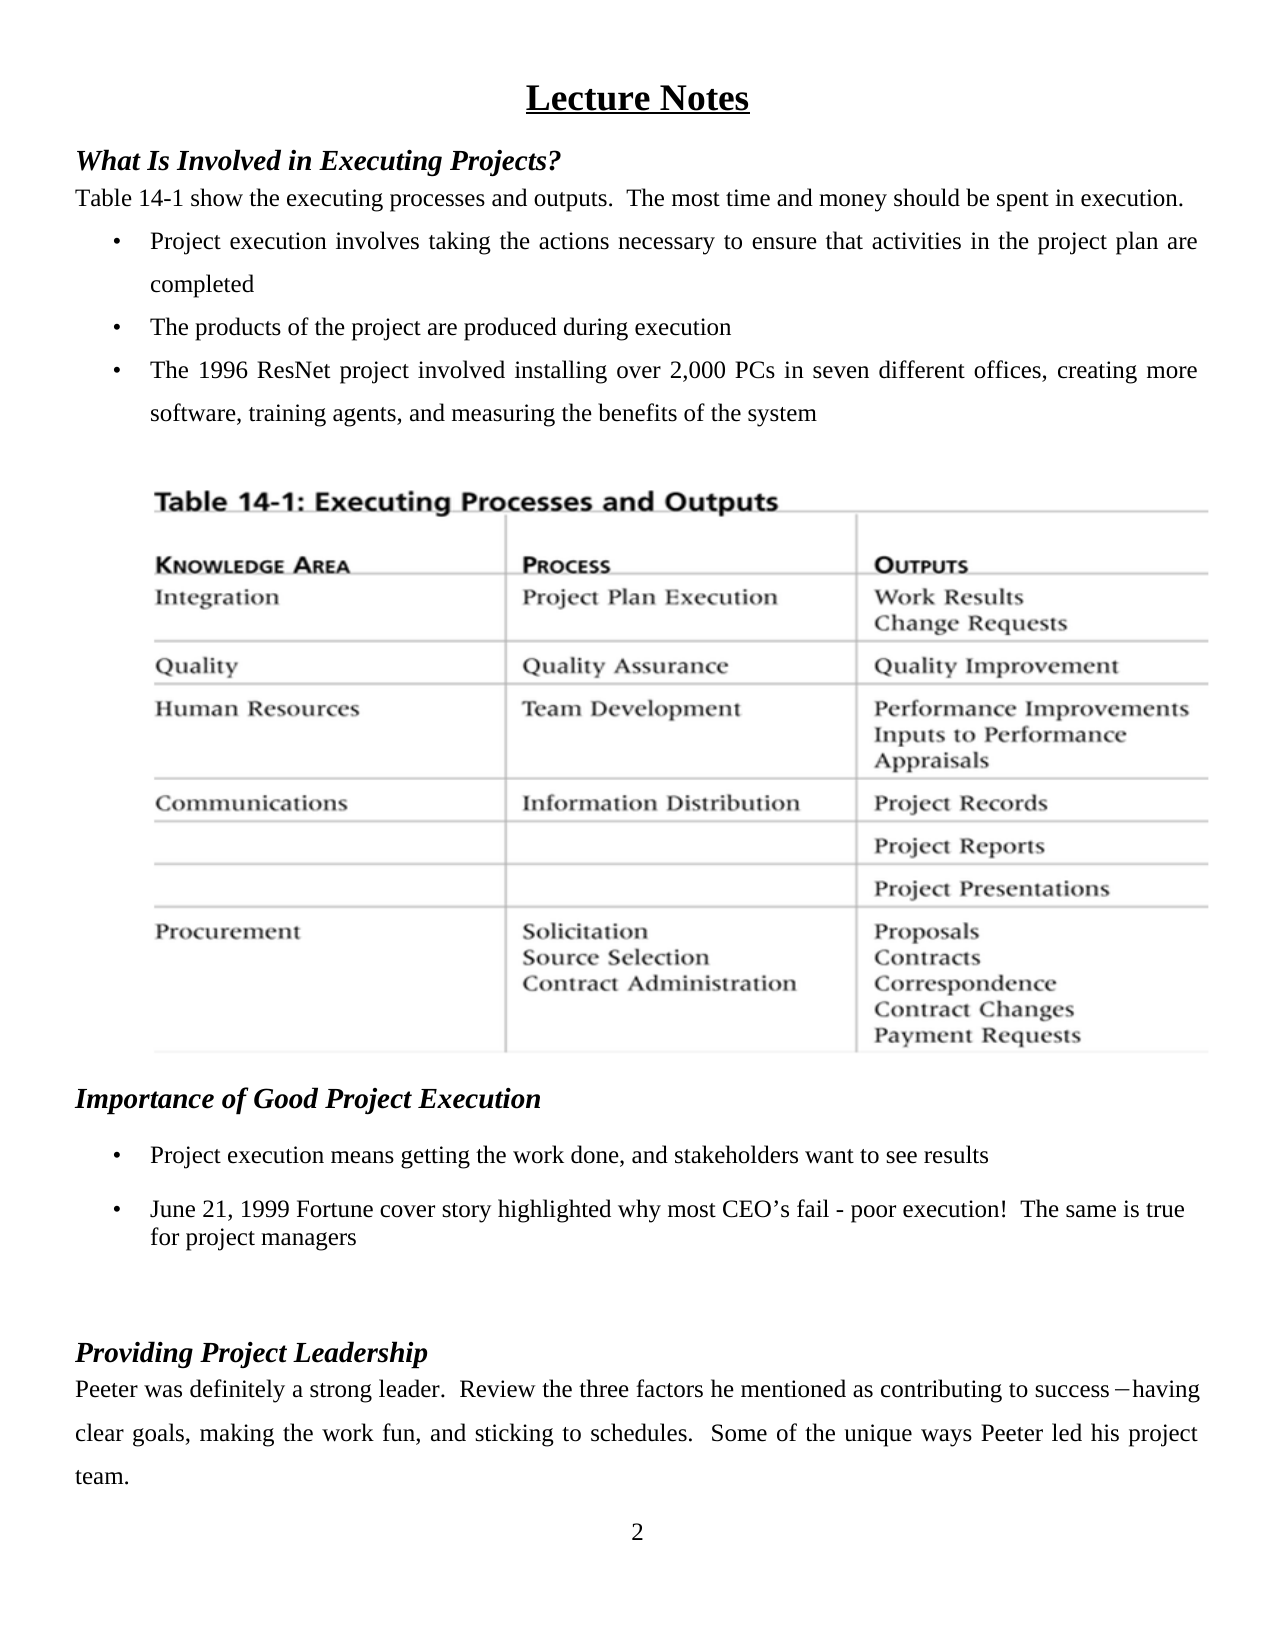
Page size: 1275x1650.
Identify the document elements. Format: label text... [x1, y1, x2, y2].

subtitle Providing Project Leadership [75, 1335, 1200, 1368]
subtitle Project execution means getting the work done, and stakeholders want to see results [112, 1140, 1200, 1169]
list Project execution involves taking the actions necessary to ensure that activities in the project plan are completed [112, 226, 1200, 298]
list The products of the project are produced during execution [112, 312, 1200, 341]
text Lecture Notes [75, 75, 1200, 118]
text Peeter was definitely a strong leader. Review the three factors he mentioned as contributing to successhaving clear goals, making the work fun, and sticking to schedules. Some of the unique ways Peeter led his project team. [75, 1374, 1200, 1489]
subtitle What Is Involved in Executing Projects? [75, 143, 1200, 177]
text Table 14-1 show the executing processes and outputs. The most time and money should be spent in execution. [75, 183, 1200, 212]
list The 1996 ResNet project involved installing over 2,000 PCs in seven different offices, creating more software, training agents, and measuring the benefits of the system [112, 355, 1200, 427]
subtitle Importance of Good Project Execution [75, 1081, 1200, 1115]
subtitle June 21, 1999 Fortune cover story highlighted why most CEO’s fail - poor execution! The same is true for project managers [112, 1194, 1200, 1251]
picture [150, 484, 1210, 1057]
